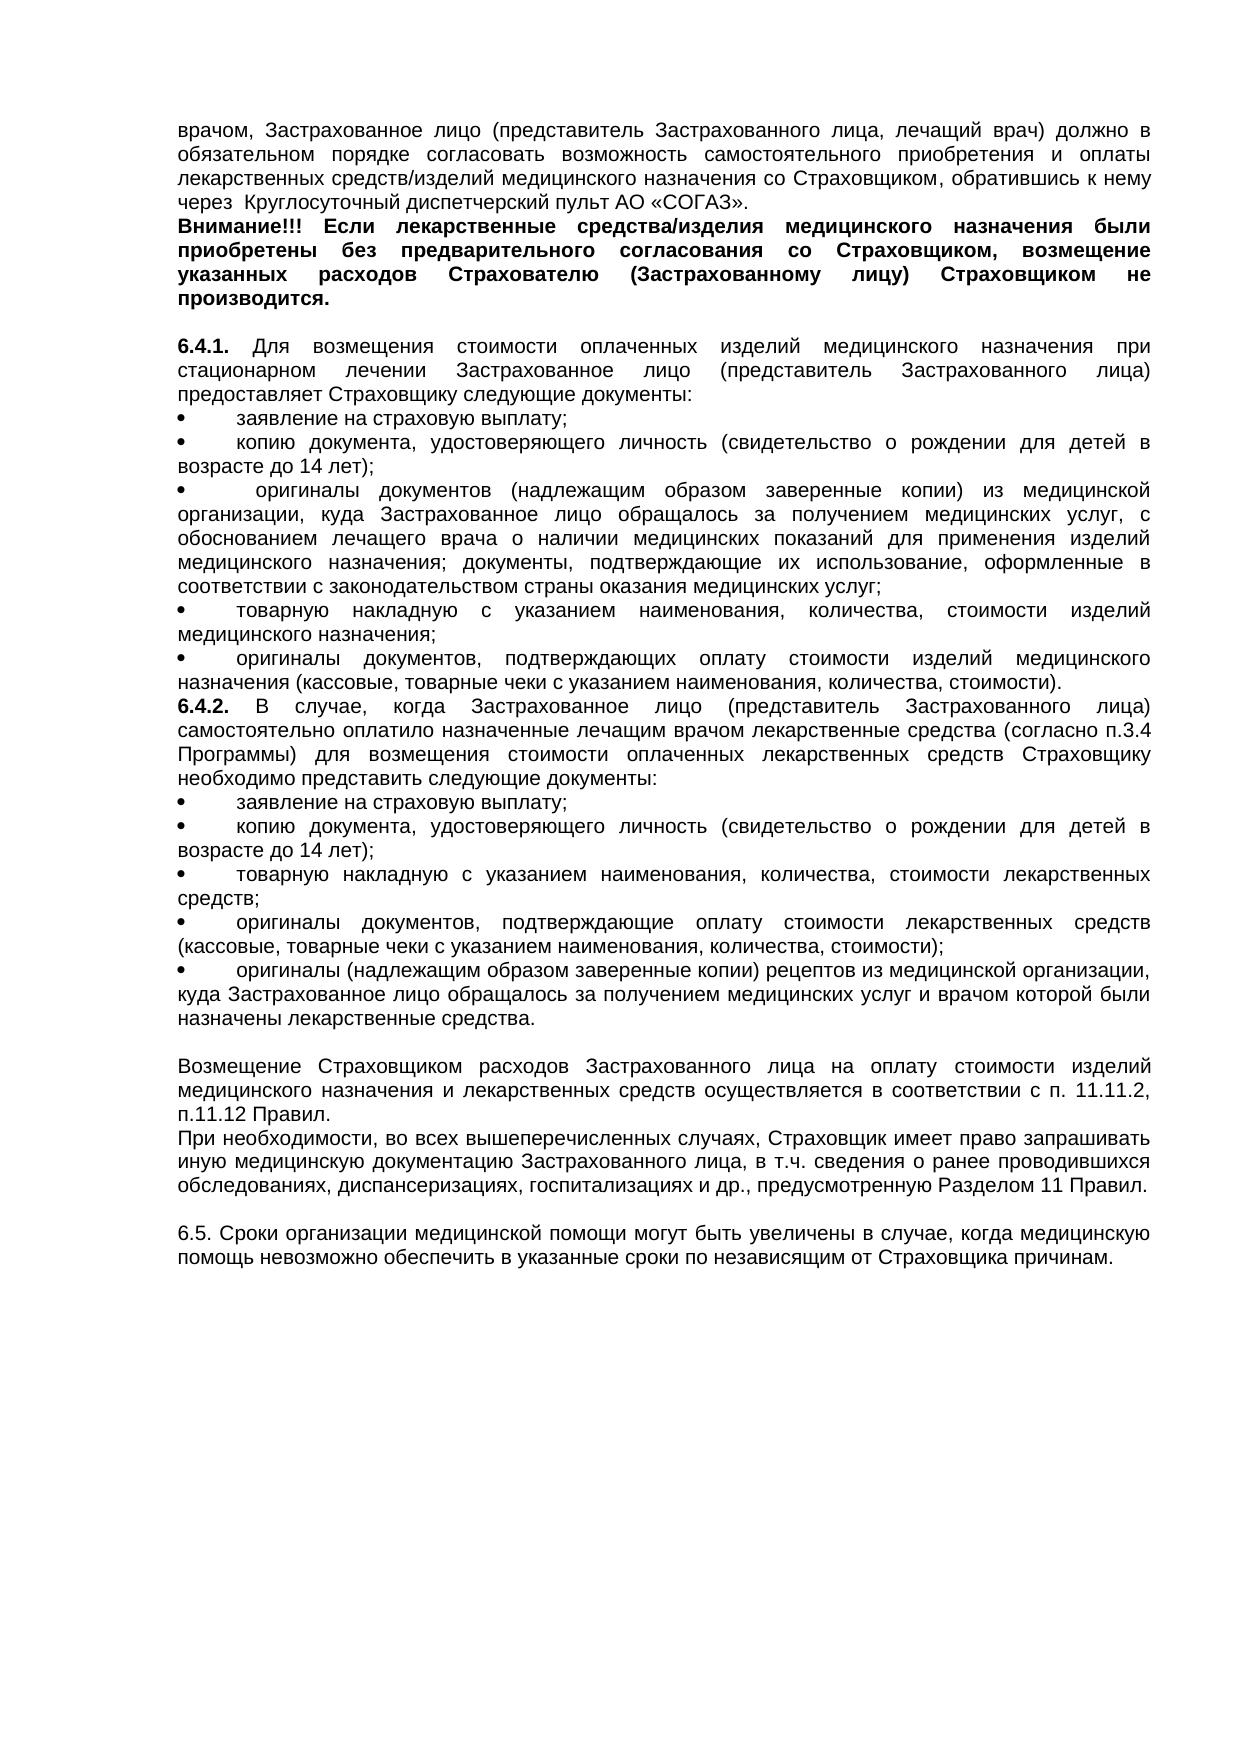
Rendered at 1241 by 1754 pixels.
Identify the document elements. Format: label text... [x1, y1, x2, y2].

list товарную накладную с указанием наименования, количества, стоимости лекарственных средств; [177, 862, 1152, 909]
text 6.5. Сроки организации медицинской помощи могут быть увеличены в случае, когда медицинскую помощь невозможно обеспечить в указанные сроки по независящим от Страховщика причинам. [177, 1221, 1152, 1269]
list копию документа, удостоверяющего личность (свидетельство о рождении для детей в возрасте до 14 лет); [177, 813, 1152, 862]
text Возмещение Страховщиком расходов Застрахованного лица на оплату стоимости изделий медицинского назначения и лекарственных средств осуществляется в соответствии с п. 11.11.2, п.11.12 Правил. [177, 1053, 1152, 1125]
text 6.4.2. В случае, когда Застрахованное лицо (представитель Застрахованного лица) самостоятельно оплатило назначенные лечащим врачом лекарственные средства (согласно п.3.4 Программы) для возмещения стоимости оплаченных лекарственных средств Страховщику необходимо представить следующие документы: [177, 694, 1152, 789]
list оригиналы документов, подтверждающие оплату стоимости лекарственных средств (кассовые, товарные чеки с указанием наименования, количества, стоимости); [177, 909, 1152, 958]
list оригиналы (надлежащим образом заверенные копии) рецептов из медицинской организации, куда Застрахованное лицо обращалось за получением медицинских услуг и врачом которой были назначены лекарственные средства. [177, 958, 1152, 1029]
text 6.4.1. Для возмещения стоимости оплаченных изделий медицинского назначения при стационарном лечении Застрахованное лицо (представитель Застрахованного лица) предоставляет Страховщику следующие документы: [177, 334, 1152, 406]
text Внимание!!! Если лекарственные средства/изделия медицинского назначения были приобретены без предварительного согласования со Страховщиком, возмещение указанных расходов Страхователю (Застрахованному лицу) Страховщиком не производится. [177, 214, 1152, 310]
list копию документа, удостоверяющего личность (свидетельство о рождении для детей в возрасте до 14 лет); [177, 430, 1152, 478]
list оригиналы документов, подтверждающих оплату стоимости изделий медицинского назначения (кассовые, товарные чеки с указанием наименования, количества, стоимости). [177, 646, 1152, 694]
list заявление на страховую выплату; [177, 406, 1152, 430]
list товарную накладную с указанием наименования, количества, стоимости изделий медицинского назначения; [177, 598, 1152, 646]
list оригиналы документов (надлежащим образом заверенные копии) из медицинской организации, куда Застрахованное лицо обращалось за получением медицинских услуг, с обоснованием лечащего врача о наличии медицинских показаний для применения изделий медицинского назначения; документы, подтверждающие их использование, оформленные в соответствии с законодательством страны оказания медицинских услуг; [177, 478, 1152, 598]
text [177, 118, 1152, 214]
list заявление на страховую выплату; [177, 789, 1152, 813]
text При необходимости, во всех вышеперечисленных случаях, Страховщик имеет право запрашивать иную медицинскую документацию Застрахованного лица, в т.ч. сведения о ранее проводившихся обследованиях, диспансеризациях, госпитализациях и др., предусмотренную Разделом 11 Правил. [177, 1125, 1152, 1197]
